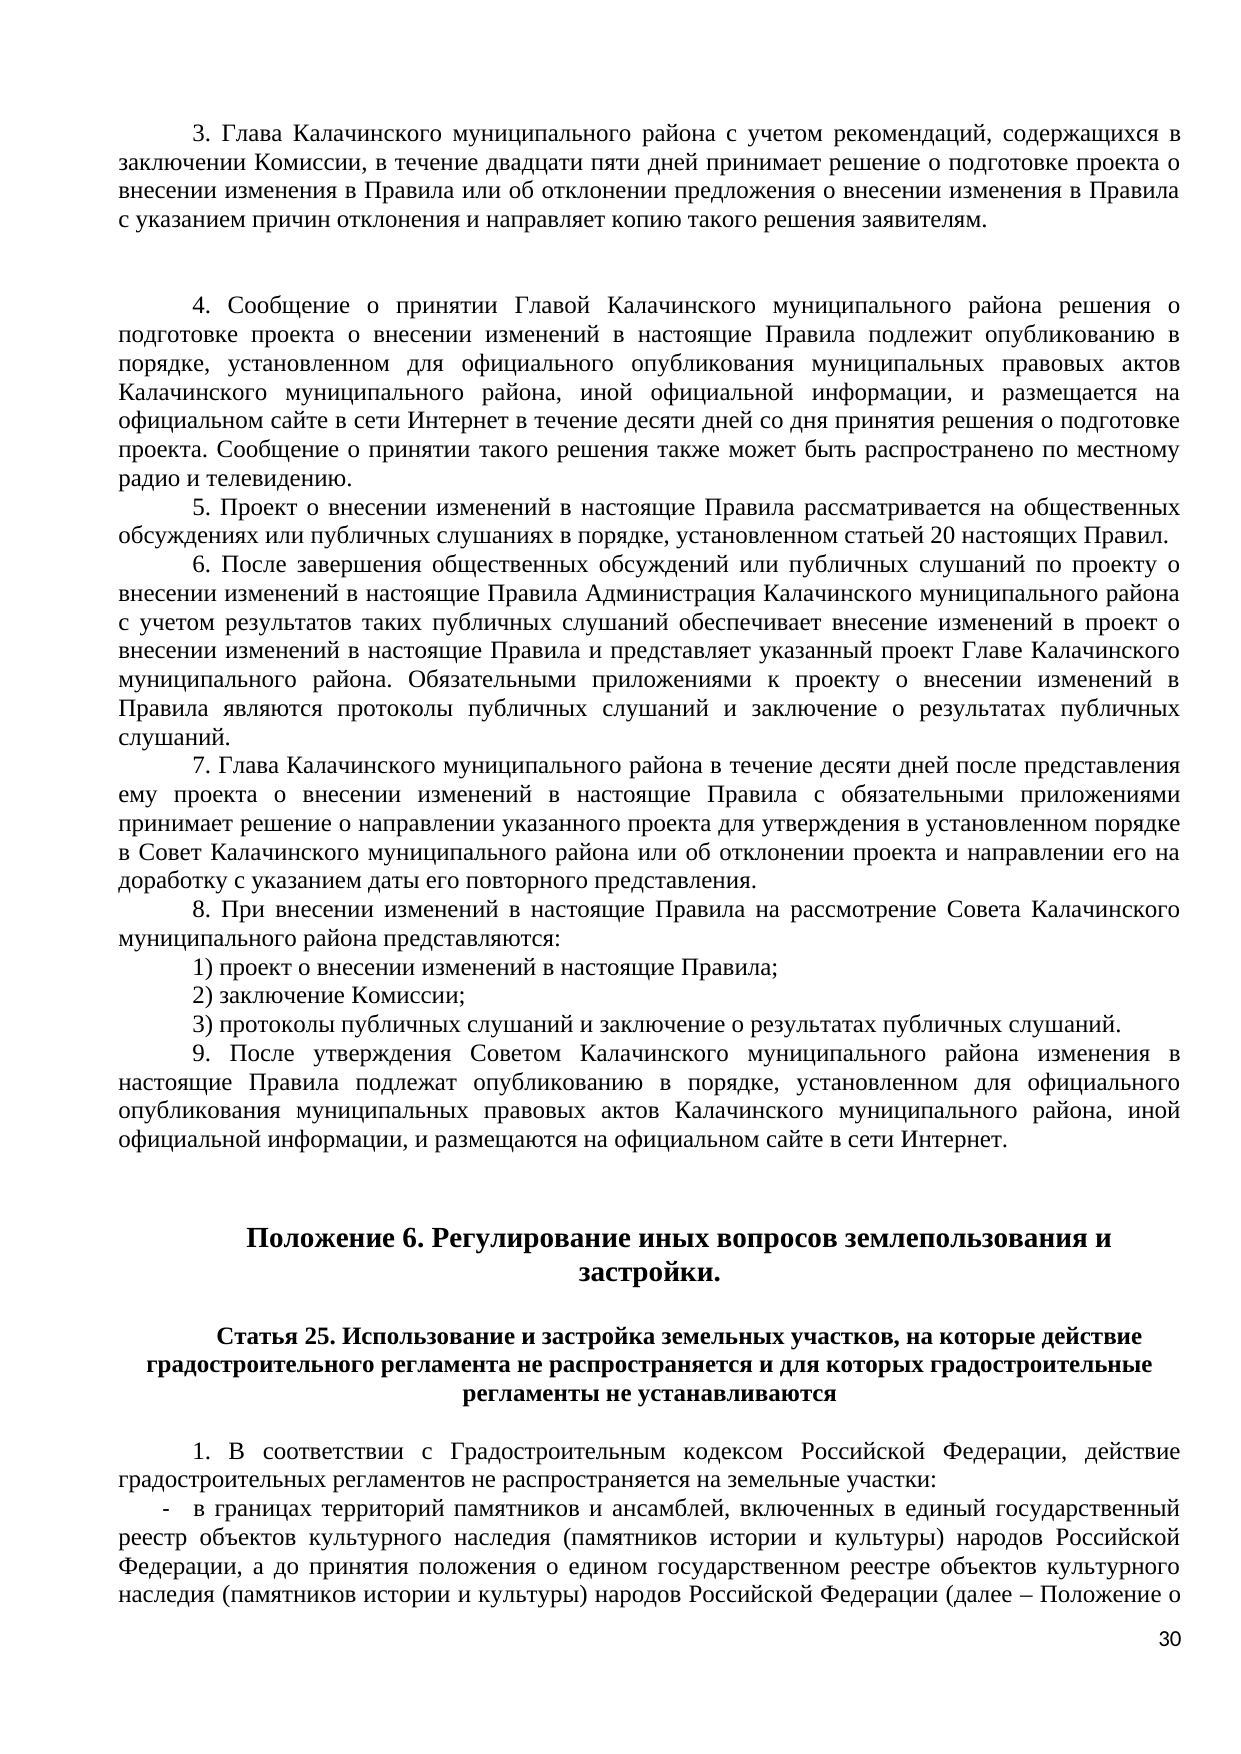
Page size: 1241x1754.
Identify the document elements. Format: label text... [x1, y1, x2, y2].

text Положение 6. Регулирование иных вопросов землепользования и застройки. [118, 1220, 1181, 1287]
text 8. При внесении изменений в настоящие Правила на рассмотрение Совета Калачинского муниципального района представляются: [118, 894, 1181, 952]
text 1. В соответствии с Градостроительным кодексом Российской Федерации, действие градостроительных регламентов не распространяется на земельные участки: [118, 1436, 1181, 1493]
text 1) проект о внесении изменений в настоящие Правила; [118, 952, 1181, 981]
text 6. После завершения общественных обсуждений или публичных слушаний по проекту о внесении изменений в настоящие Правила Администрация Калачинского муниципального района с учетом результатов таких публичных слушаний обеспечивает внесение изменений в проект о внесении изменений в настоящие Правила и представляет указанный проект Главе Калачинского муниципального района. Обязательными приложениями к проекту о внесении изменений в Правила являются протоколы публичных слушаний и заключение о результатах публичных слушаний. [118, 549, 1181, 751]
text 5. Проект о внесении изменений в настоящие Правила рассматривается на общественных обсуждениях или публичных слушаниях в порядке, установленном статьей 20 настоящих Правил. [118, 492, 1181, 549]
text 3. Глава Калачинского муниципального района с учетом рекомендаций, содержащихся в заключении Комиссии, в течение двадцати пяти дней принимает решение о подготовке проекта о внесении изменения в Правила или об отклонении предложения о внесении изменения в Правила с указанием причин отклонения и направляет копию такого решения заявителям. [118, 118, 1181, 233]
text 9. После утверждения Советом Калачинского муниципального района изменения в настоящие Правила подлежат опубликованию в порядке, установленном для официального опубликования муниципальных правовых актов Калачинского муниципального района, иной официальной информации, и размещаются на официальном сайте в сети Интернет. [118, 1038, 1181, 1153]
text 4. Сообщение о принятии Главой Калачинского муниципального района решения о подготовке проекта о внесении изменений в настоящие Правила подлежит опубликованию в порядке, установленном для официального опубликования муниципальных правовых актов Калачинского муниципального района, иной официальной информации, и размещается на официальном сайте в сети Интернет в течение десяти дней со дня принятия решения о подготовке проекта. Сообщение о принятии такого решения также может быть распространено по местному радио и телевидению. [118, 291, 1181, 492]
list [118, 1493, 1181, 1608]
text 3) протоколы публичных слушаний и заключение о результатах публичных слушаний. [118, 1009, 1181, 1038]
text 2) заключение Комиссии; [118, 981, 1181, 1009]
text 7. Глава Калачинского муниципального района в течение десяти дней после представления ему проекта о внесении изменений в настоящие Правила с обязательными приложениями принимает решение о направлении указанного проекта для утверждения в установленном порядке в Совет Калачинского муниципального района или об отклонении проекта и направлении его на доработку с указанием даты его повторного представления. [118, 751, 1181, 894]
text Статья 25. Использование и застройка земельных участков, на которые действие градостроительного регламента не распространяется и для которых градостроительные регламенты не устанавливаются [118, 1321, 1181, 1407]
